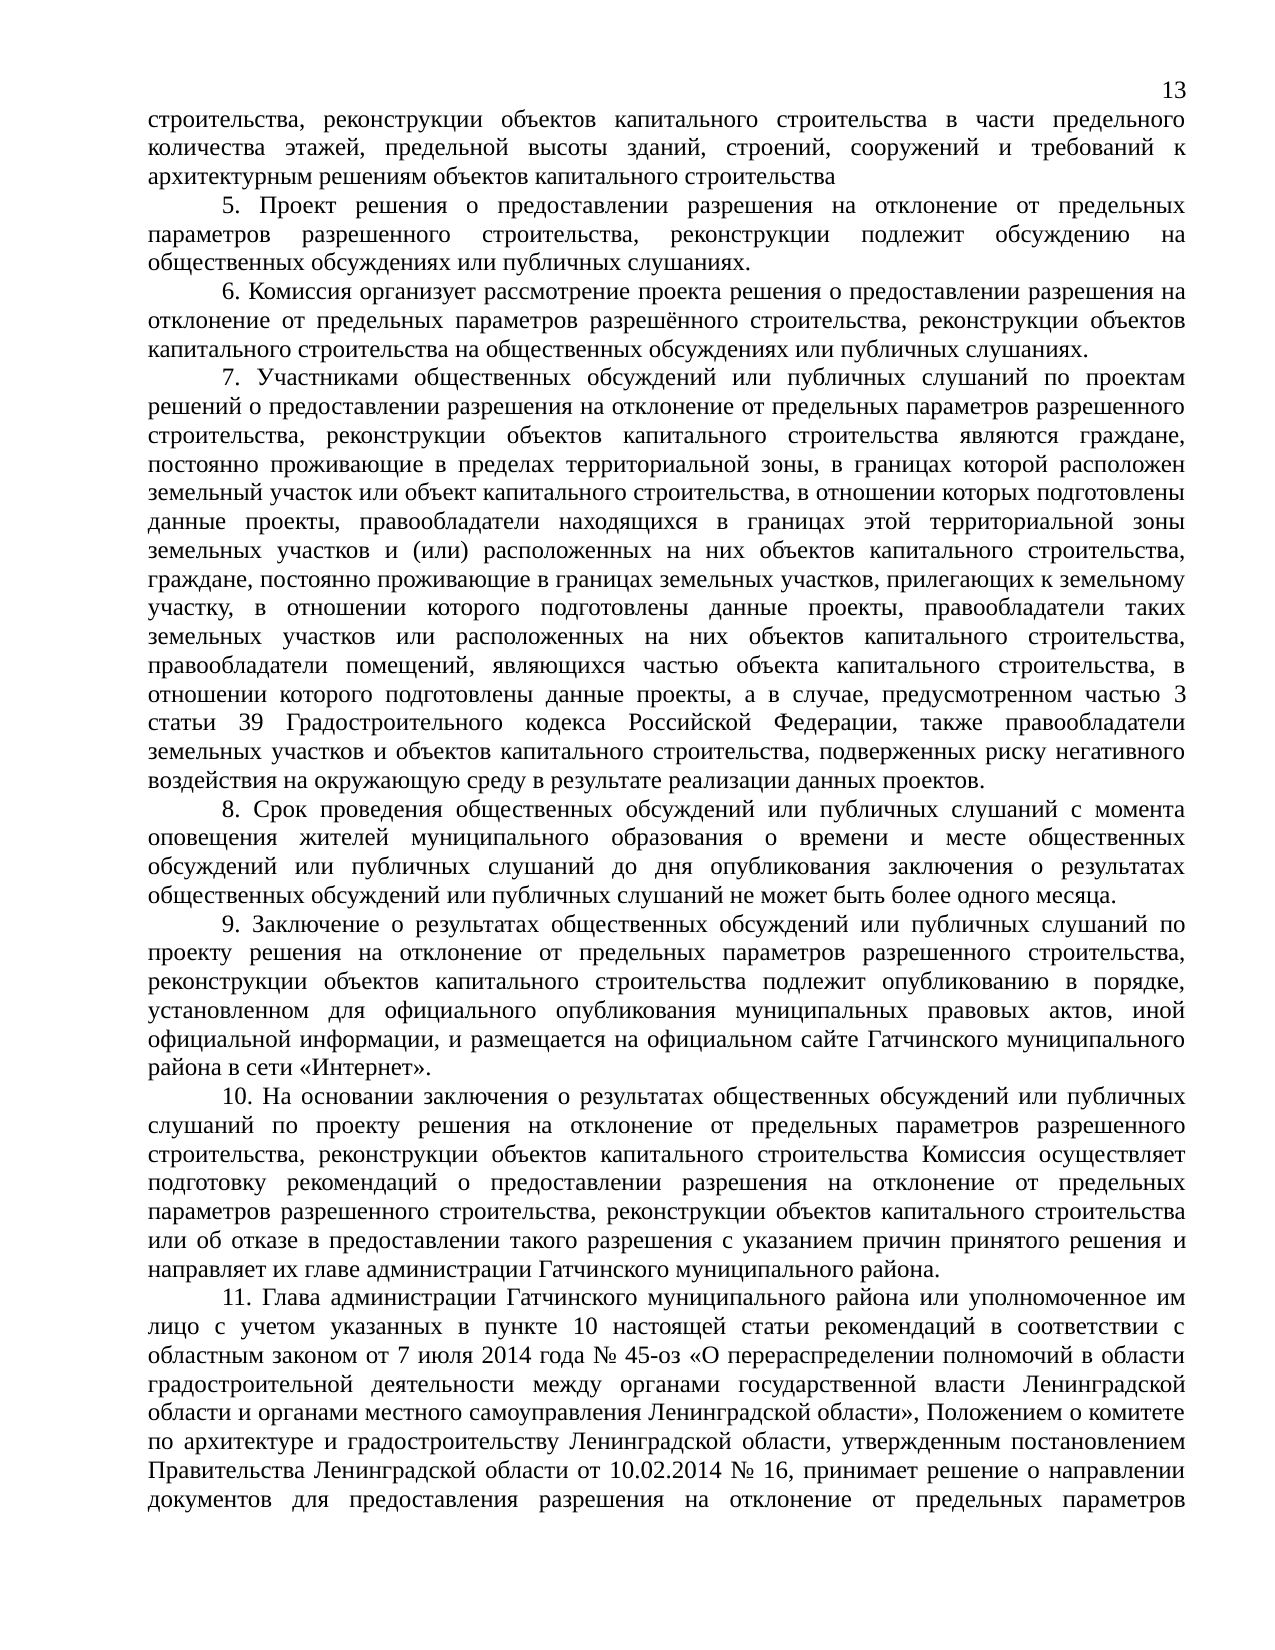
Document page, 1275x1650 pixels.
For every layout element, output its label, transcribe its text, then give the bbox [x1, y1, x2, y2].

text 6. Комиссия организует рассмотрение проекта решения о предоставлении разрешения на отклонение от предельных параметров разрешённого строительства, реконструкции объектов капитального строительства на общественных обсуждениях или публичных слушаниях. [148, 276, 1186, 362]
text 5. Проект решения о предоставлении разрешения на отклонение от предельных параметров разрешенного строительства, реконструкции подлежит обсуждению на общественных обсуждениях или публичных слушаниях. [148, 190, 1186, 276]
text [148, 1282, 1186, 1512]
text 8. Срок проведения общественных обсуждений или публичных слушаний с момента оповещения жителей муниципального образования о времени и месте общественных обсуждений или публичных слушаний до дня опубликования заключения о результатах общественных обсуждений или публичных слушаний не может быть более одного месяца. [148, 794, 1186, 909]
text 7. Участниками общественных обсуждений или публичных слушаний по проектам решений о предоставлении разрешения на отклонение от предельных параметров разрешенного строительства, реконструкции объектов капитального строительства являются граждане, постоянно проживающие в пределах территориальной зоны, в границах которой расположен земельный участок или объект капитального строительства, в отношении которых подготовлены данные проекты, правообладатели находящихся в границах этой территориальной зоны земельных участков и (или) расположенных на них объектов капитального строительства, граждане, постоянно проживающие в границах земельных участков, прилегающих к земельному участку, в отношении которого подготовлены данные проекты, правообладатели таких земельных участков или расположенных на них объектов капитального строительства, правообладатели помещений, являющихся частью объекта капитального строительства, в отношении которого подготовлены данные проекты, а в случае, предусмотренном частью 3 статьи 39 Градостроительного кодекса Российской Федерации, также правообладатели земельных участков и объектов капитального строительства, подверженных риску негативного воздействия на окружающую среду в результате реализации данных проектов. [148, 362, 1186, 794]
text 9. Заключение о результатах общественных обсуждений или публичных слушаний по проекту решения на отклонение от предельных параметров разрешенного строительства, реконструкции объектов капитального строительства подлежит опубликованию в порядке, установленном для официального опубликования муниципальных правовых актов, иной официальной информации, и размещается на официальном сайте Гатчинского муниципального района в сети «Интернет». [148, 909, 1186, 1081]
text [148, 104, 1186, 190]
text 10. На основании заключения о результатах общественных обсуждений или публичных слушаний по проекту решения на отклонение от предельных параметров разрешенного строительства, реконструкции объектов капитального строительства Комиссия осуществляет подготовку рекомендаций о предоставлении разрешения на отклонение от предельных параметров разрешенного строительства, реконструкции объектов капитального строительства или об отказе в предоставлении такого разрешения с указанием причин принятого решения и направляет их главе администрации Гатчинского муниципального района. [148, 1081, 1186, 1282]
